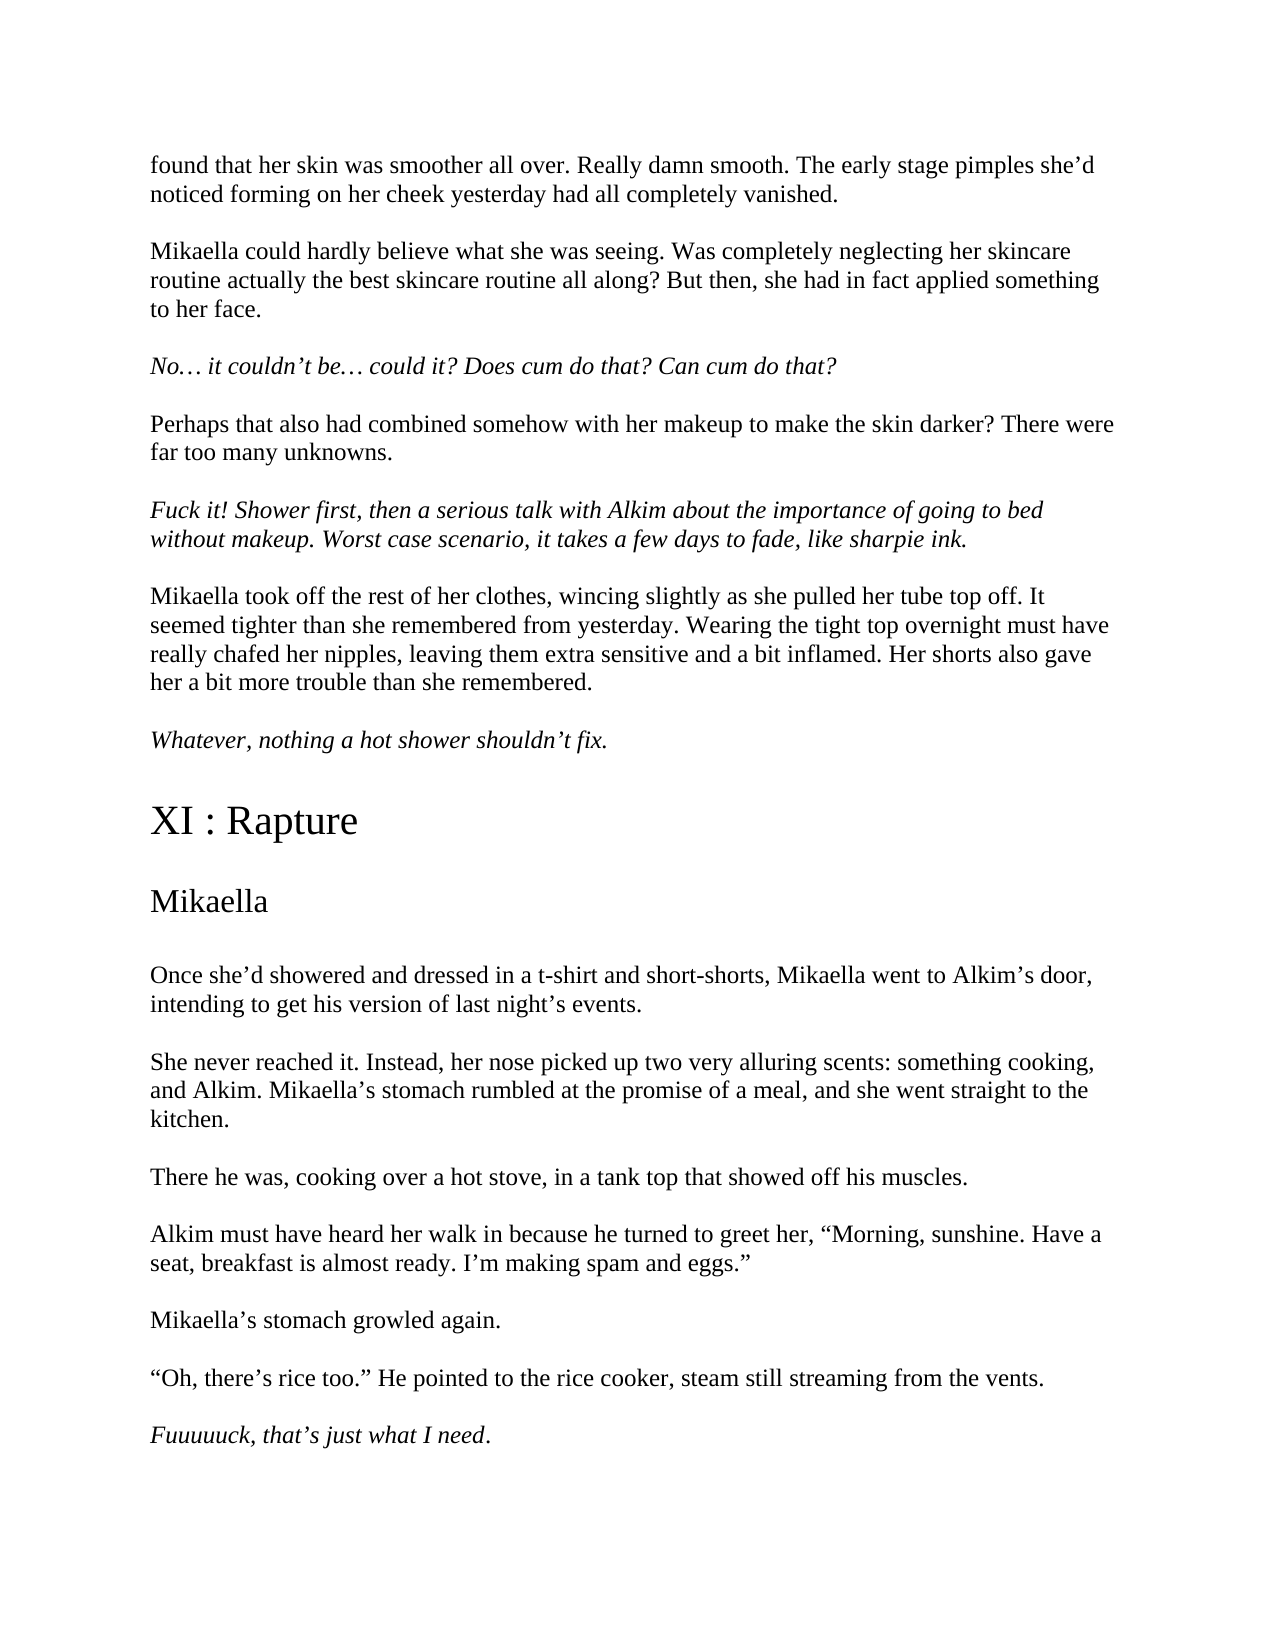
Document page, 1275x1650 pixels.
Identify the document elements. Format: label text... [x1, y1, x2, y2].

text “Oh, there’s rice too.” He pointed to the rice cooker, steam still streaming from the vents. [150, 1363, 1125, 1392]
text There he was, cooking over a hot stove, in a tank top that showed off his muscles. [150, 1162, 1125, 1190]
text Mikaella’s stomach growled again. [150, 1305, 1125, 1334]
subtitle XI : Rapture [150, 795, 1125, 843]
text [150, 150, 1125, 207]
text Fuck it! Shower first, then a serious talk with Alkim about the importance of going to bed without makeup. Worst case scenario, it takes a few days to fade, like sharpie ink. [150, 495, 1125, 552]
text No… it couldn’t be… could it? Does cum do that? Can cum do that? [150, 351, 1125, 380]
text Whatever, nothing a hot shower shouldn’t fix. [150, 725, 1125, 754]
text Perhaps that also had combined somehow with her makeup to make the skin darker? There were far too many unknowns. [150, 409, 1125, 466]
text She never reached it. Instead, her nose picked up two very alluring scents: something cooking, and Alkim. Mikaella’s stomach rumbled at the promise of a meal, and she went straight to the kitchen. [150, 1047, 1125, 1133]
text Mikaella could hardly believe what she was seeing. Was completely neglecting her skincare routine actually the best skincare routine all along? But then, she had in fact applied something to her face. [150, 236, 1125, 322]
text Alkim must have heard her walk in because he turned to greet her, “Morning, sunshine. Have a seat, breakfast is almost ready. I’m making spam and eggs.” [150, 1190, 1125, 1277]
subtitle Mikaella [150, 881, 1125, 919]
text Fuuuuuck, that’s just what I need. [150, 1420, 1125, 1449]
text Once she’d showered and dressed in a t-shirt and short-shorts, Mikaella went to Alkim’s door, intending to get his version of last night’s events. [150, 960, 1125, 1018]
text Mikaella took off the rest of her clothes, wincing slightly as she pulled her tube top off. It seemed tighter than she remembered from yesterday. Wearing the tight top overnight must have really chafed her nipples, leaving them extra sensitive and a bit inflamed. Her shorts also gave her a bit more trouble than she remembered. [150, 581, 1125, 696]
